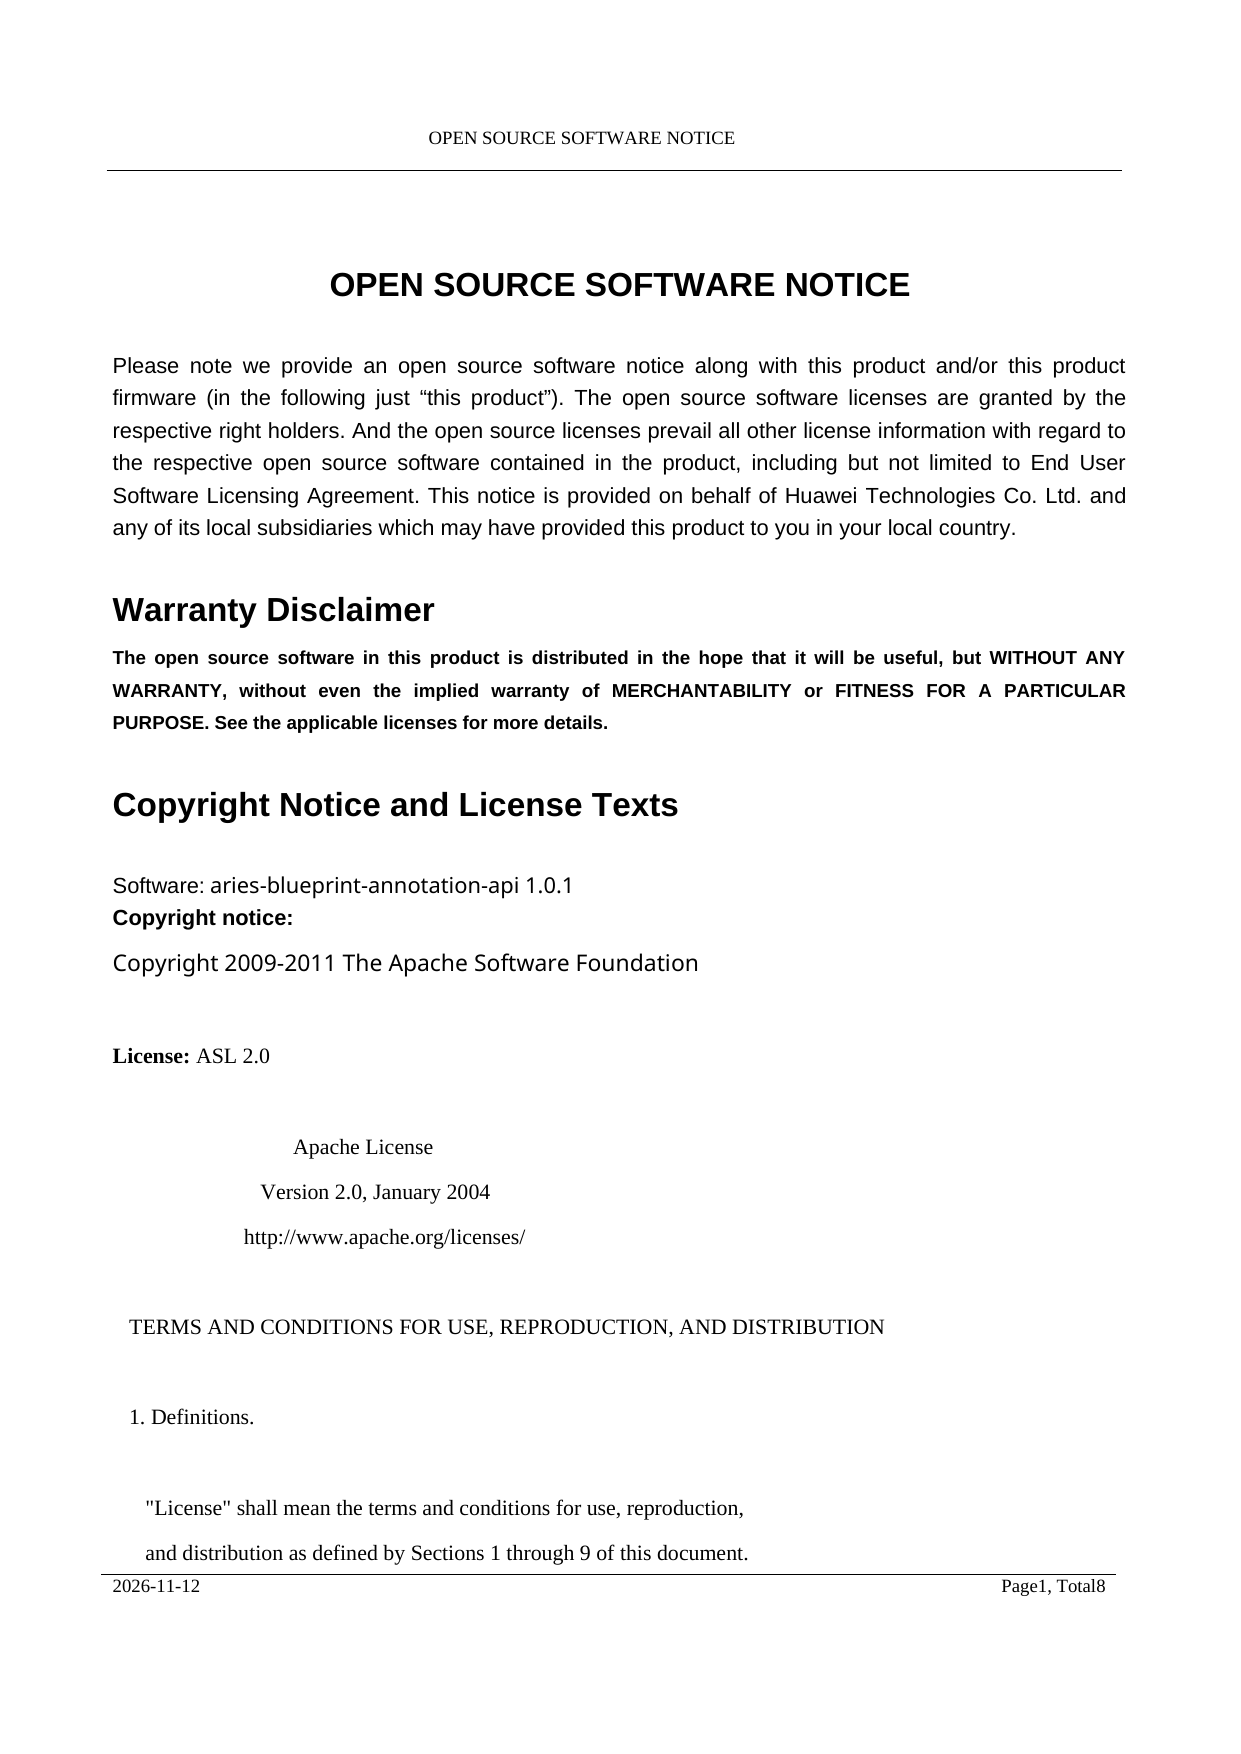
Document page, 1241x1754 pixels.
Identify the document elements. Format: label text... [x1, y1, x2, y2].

text http://www.apache.org/licenses/ [112, 1220, 1128, 1253]
text The open source software in this product is distributed in the hope that it will be useful, but WITHOUT ANY WARRANTY, without even the implied warranty of MERCHANTABILITY or FITNESS FOR A PARTICULAR PURPOSE. See the applicable licenses for more details. [112, 641, 1128, 739]
text Warranty Disclaimer [112, 576, 1128, 641]
text Copyright notice: [112, 901, 1128, 934]
text Please note we provide an open source software notice along with this product and/or this product firmware (in the following just “this product”). The open source software licenses are granted by the respective right holders. And the open source licenses prevail all other license information with regard to the respective open source software contained in the product, including but not limited to End User Software Licensing Agreement. This notice is provided on behalf of Huawei Technologies Co. Ltd. and any of its local subsidiaries which may have provided this product to you in your local country. [112, 349, 1128, 544]
text TERMS AND CONDITIONS FOR USE, REPRODUCTION, AND DISTRIBUTION [112, 1310, 1128, 1343]
text "License" shall mean the terms and conditions for use, reproduction, [112, 1491, 1128, 1523]
text 1. Definitions. [112, 1401, 1128, 1433]
text Version 2.0, January 2004 [112, 1175, 1128, 1208]
text Software: aries-blueprint-annotation-api 1.0.1 [112, 869, 1128, 901]
text Copyright Notice and License Texts [112, 771, 1128, 836]
text Copyright 2009-2011 The Apache Software Foundation [112, 947, 1128, 979]
text OPEN SOURCE SOFTWARE NOTICE [112, 251, 1128, 316]
text Apache License [112, 1130, 1128, 1162]
text and distribution as defined by Sections 1 through 9 of this document. [112, 1536, 1128, 1568]
text License: ASL 2.0 [112, 1040, 1128, 1072]
